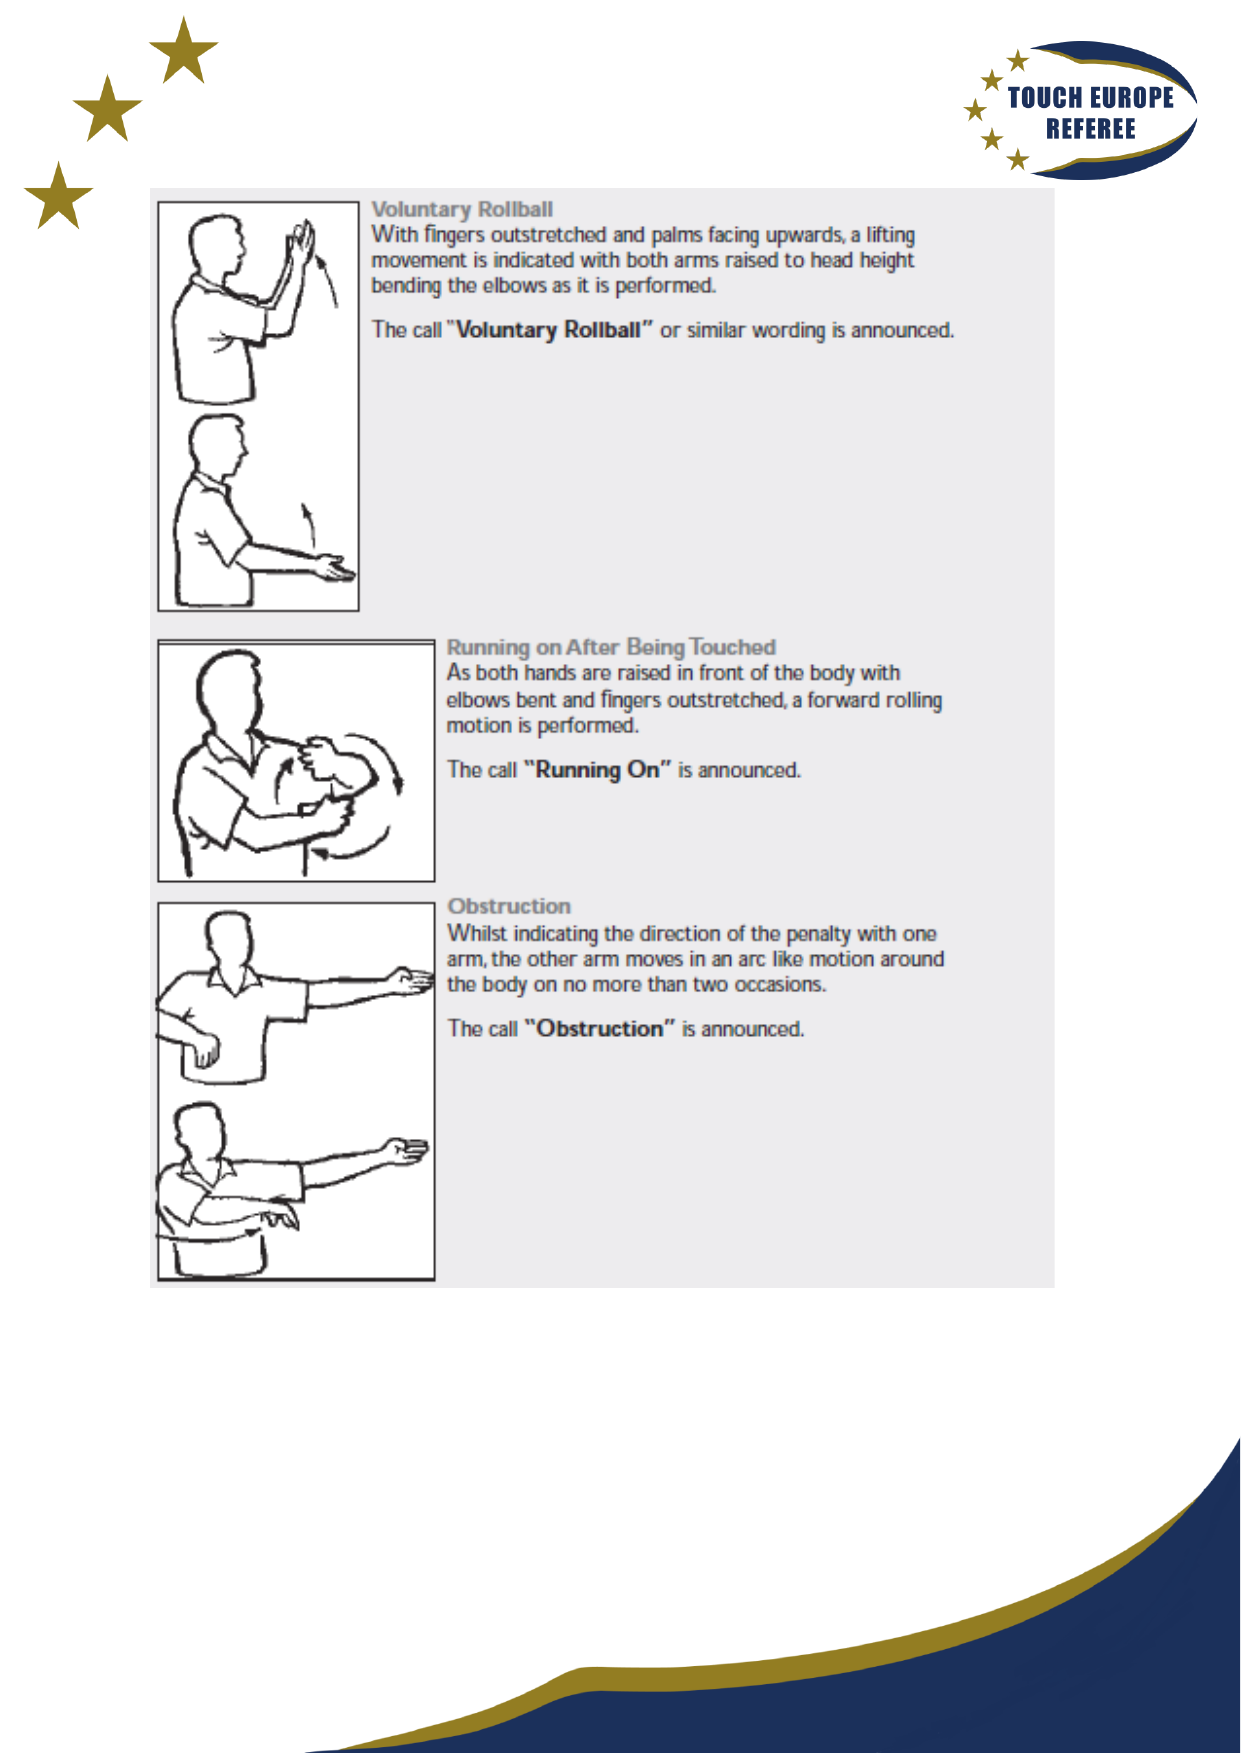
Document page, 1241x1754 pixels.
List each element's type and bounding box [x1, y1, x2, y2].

picture [963, 41, 1198, 180]
picture [304, 1417, 1241, 1753]
picture [18, 15, 1055, 1288]
